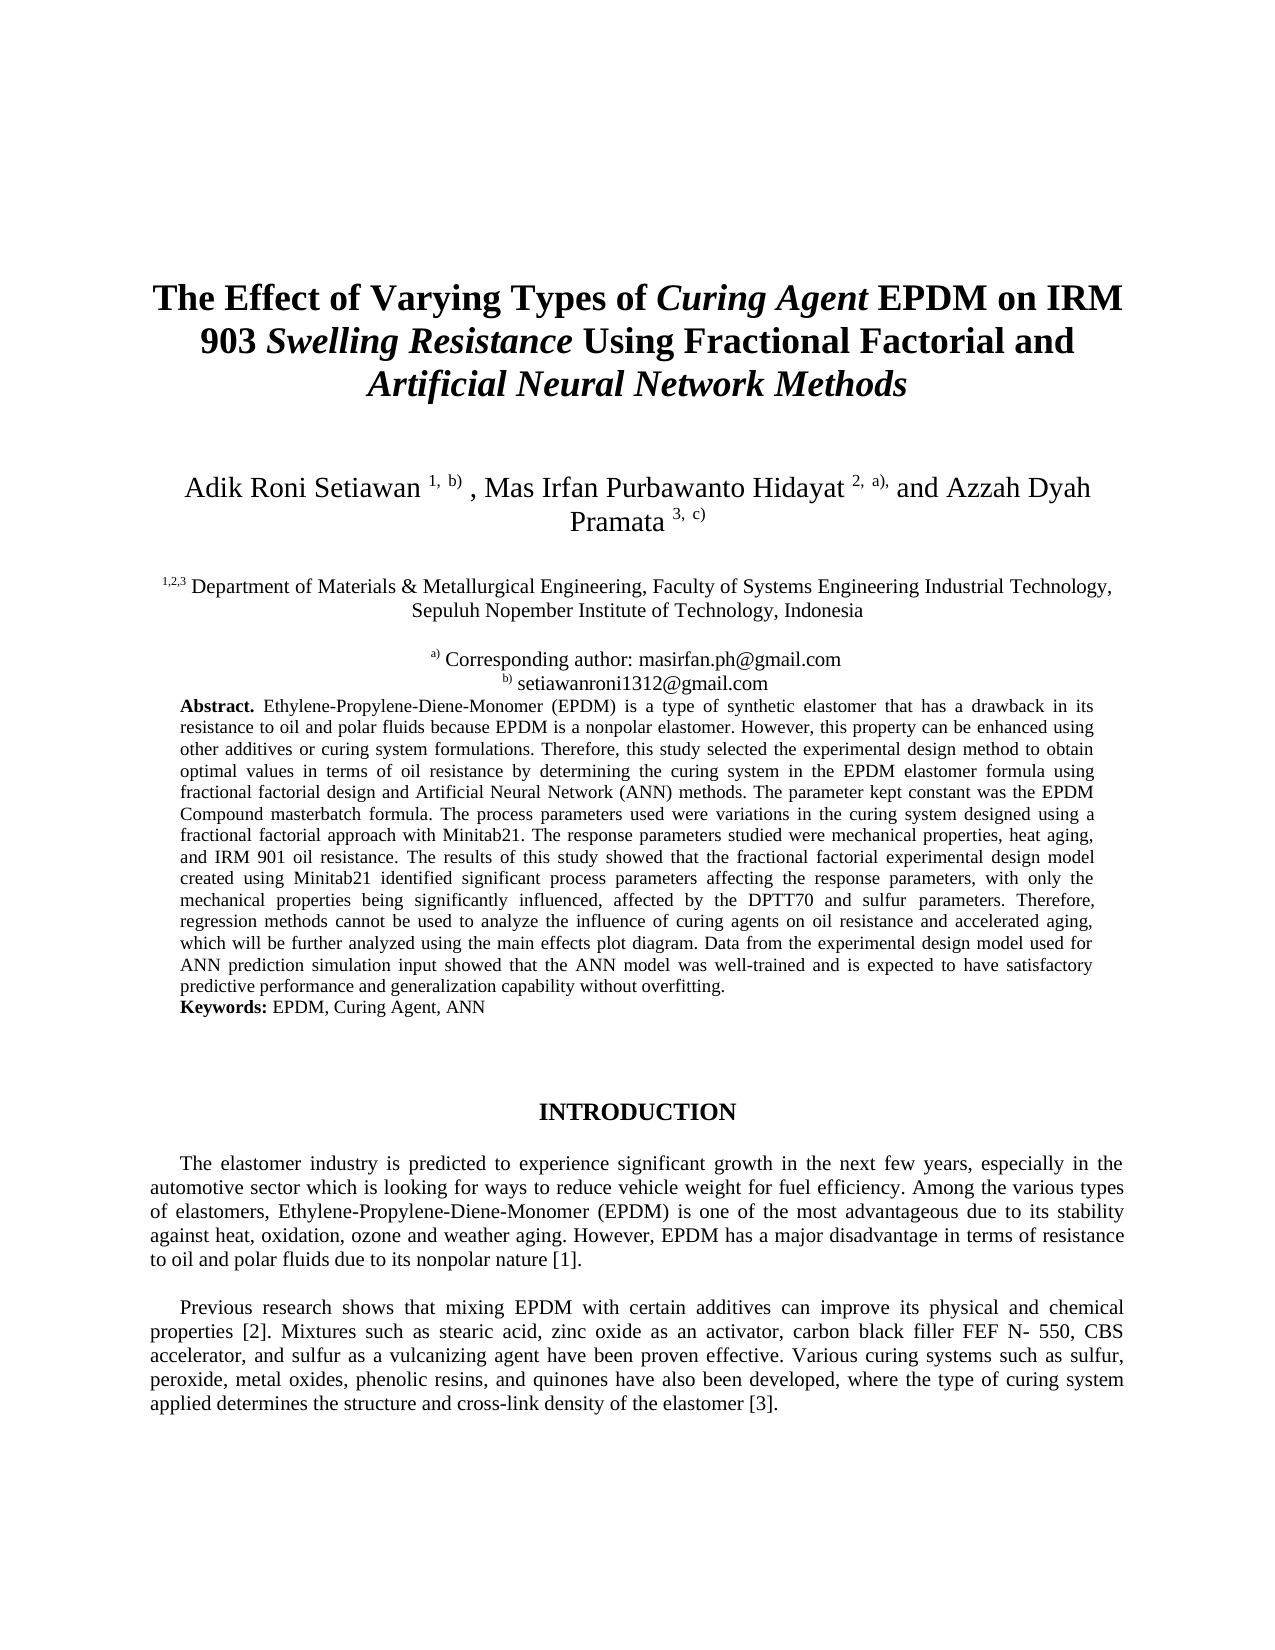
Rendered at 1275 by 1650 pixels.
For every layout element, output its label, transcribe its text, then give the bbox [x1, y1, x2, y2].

text 1,2,3 Department of Materials & Metallurgical Engineering, Faculty of Systems Engineering Industrial Technology, [143, 575, 1131, 598]
text b) setiawanroni1312@gmail.com [502, 671, 1162, 695]
subtitle INTRODUCTION [146, 1097, 1129, 1126]
text The Effect of Varying Types of Curing Agent EPDM on IRM 903 Swelling Resistance Using Fractional Factorial and Artificial Neural Network Methods [146, 275, 1129, 404]
text The elastomer industry is predicted to experience significant growth in the next few years, especially in the automotive sector which is looking for ways to reduce vehicle weight for fuel efficiency. Among the various types of elastomers, Ethylene-Propylene-Diene-Monomer (EPDM) is one of the most advantageous due to its stability against heat, oxidation, ozone and weather aging. However, EPDM has a major disadvantage in terms of resistance to oil and polar fluids due to its nonpolar nature [1]. [150, 1151, 1125, 1271]
title Adik Roni Setiawan 1, b) , Mas Irfan Purbawanto Hidayat 2, a), and Azzah Dyah Pramata 3, c) [146, 471, 1129, 538]
text Previous research shows that mixing EPDM with certain additives can improve its physical and chemical properties [2]. Mixtures such as stearic acid, zinc oxide as an activator, carbon black filler FEF N- 550, CBS accelerator, and sulfur as a vulcanizing agent have been proven effective. Various curing systems such as sulfur, peroxide, metal oxides, phenolic resins, and quinones have also been developed, where the type of curing system applied determines the structure and cross-link density of the elastomer [3]. [150, 1295, 1125, 1415]
text Abstract. Ethylene-Propylene-Diene-Monomer (EPDM) is a type of synthetic elastomer that has a drawback in its resistance to oil and polar fluids because EPDM is a nonpolar elastomer. However, this property can be enhanced using other additives or curing system formulations. Therefore, this study selected the experimental design method to obtain optimal values in terms of oil resistance by determining the curing system in the EPDM elastomer formula using fractional factorial design and Artificial Neural Network (ANN) methods. The parameter kept constant was the EPDM Compound masterbatch formula. The process parameters used were variations in the curing system designed using a fractional factorial approach with Minitab21. The response parameters studied were mechanical properties, heat aging, and IRM 901 oil resistance. The results of this study showed that the fractional factorial experimental design model created using Minitab21 identified significant process parameters affecting the response parameters, with only the mechanical properties being significantly influenced, affected by the DPTT70 and sulfur parameters. Therefore, regression methods cannot be used to analyze the influence of curing agents on oil resistance and accelerated aging, which will be further analyzed using the main effects plot diagram. Data from the experimental design model used for ANN prediction simulation input showed that the ANN model was well-trained and is expected to have satisfactory predictive performance and generalization capability without overfitting. [180, 695, 1095, 997]
text Sepuluh Nopember Institute of Technology, Indonesia [146, 598, 1129, 622]
text Keywords: EPDM, Curing Agent, ANN [180, 997, 1162, 1018]
text a) Corresponding author: masirfan.ph@gmail.com [431, 647, 1162, 671]
